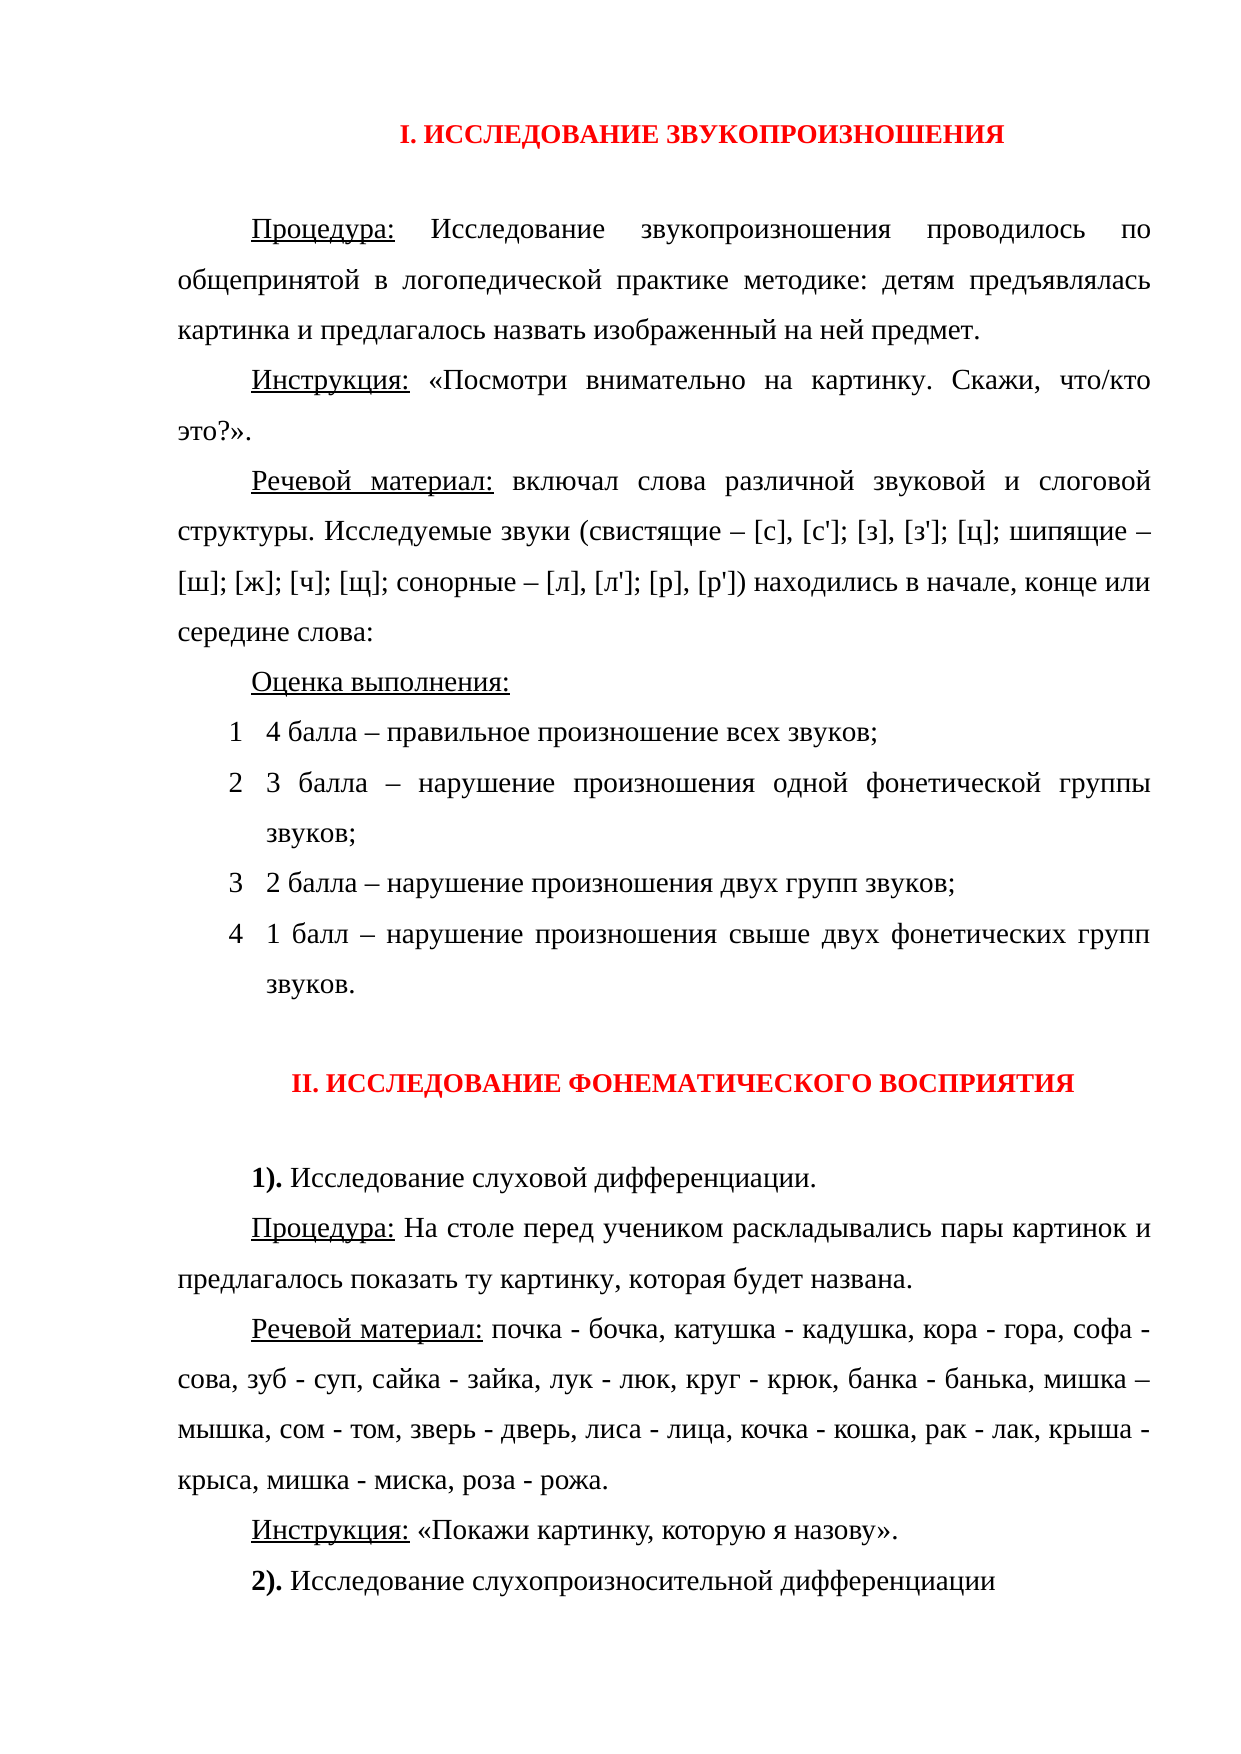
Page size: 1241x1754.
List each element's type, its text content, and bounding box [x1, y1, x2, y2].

text Оценка выполнения: [177, 664, 1152, 698]
text Инструкция: «Покажи картинку, которую я назову». [177, 1512, 1152, 1546]
text Инструкция: «Посмотри внимательно на картинку. Скажи, что/кто это?». [177, 362, 1152, 446]
text Процедура: Исследование звукопроизношения проводилось по общепринятой в логопедической практике методике: детям предъявлялась картинка и предлагалось назвать изображенный на ней предмет. [177, 211, 1152, 346]
text 2). Исследование слухопроизносительной дифференциации [177, 1563, 1152, 1596]
list 4 балла – правильное произношение всех звуков; [228, 714, 1152, 748]
text Речевой материал: включал слова различной звуковой и слоговой структуры. Исследуемые звуки (свистящие – [с], [с']; [з], [з']; [ц]; шипящие – [ш]; [ж]; [ч]; [щ]; сонорные – [л], [л']; [р], [р']) находились в начале, конце или середине слова: [177, 463, 1152, 647]
text Речевой материал: почка - бочка, катушка - кадушка, кора - гора, софа - сова, зуб - суп, сайка - зайка, лук - люк, круг - крюк, банка - банька, мишка – мышка, сом - том, зверь - дверь, лиса - лица, кочка - кошка, рак - лак, крыша - крыса, мишка - миска, роза - рожа. [177, 1311, 1152, 1496]
list 1 балл – нарушение произношения свыше двух фонетических групп звуков. [228, 916, 1152, 1000]
list 2 балла – нарушение произношения двух групп звуков; [228, 866, 1152, 899]
text Процедура: На столе перед учеником раскладывались пары картинок и предлагалось показать ту картинку, которая будет названа. [177, 1210, 1152, 1294]
text 1). Исследование слуховой дифференциации. [177, 1160, 1152, 1194]
list 3 балла – нарушение произношения одной фонетической группы звуков; [228, 765, 1152, 849]
text I. ИССЛЕДОВАНИЕ ЗВУКОПРОИЗНОШЕНИЯ [177, 118, 1152, 149]
text II. ИССЛЕДОВАНИЕ ФОНЕМАТИЧЕСКОГО ВОСПРИЯТИЯ [177, 1067, 1152, 1098]
